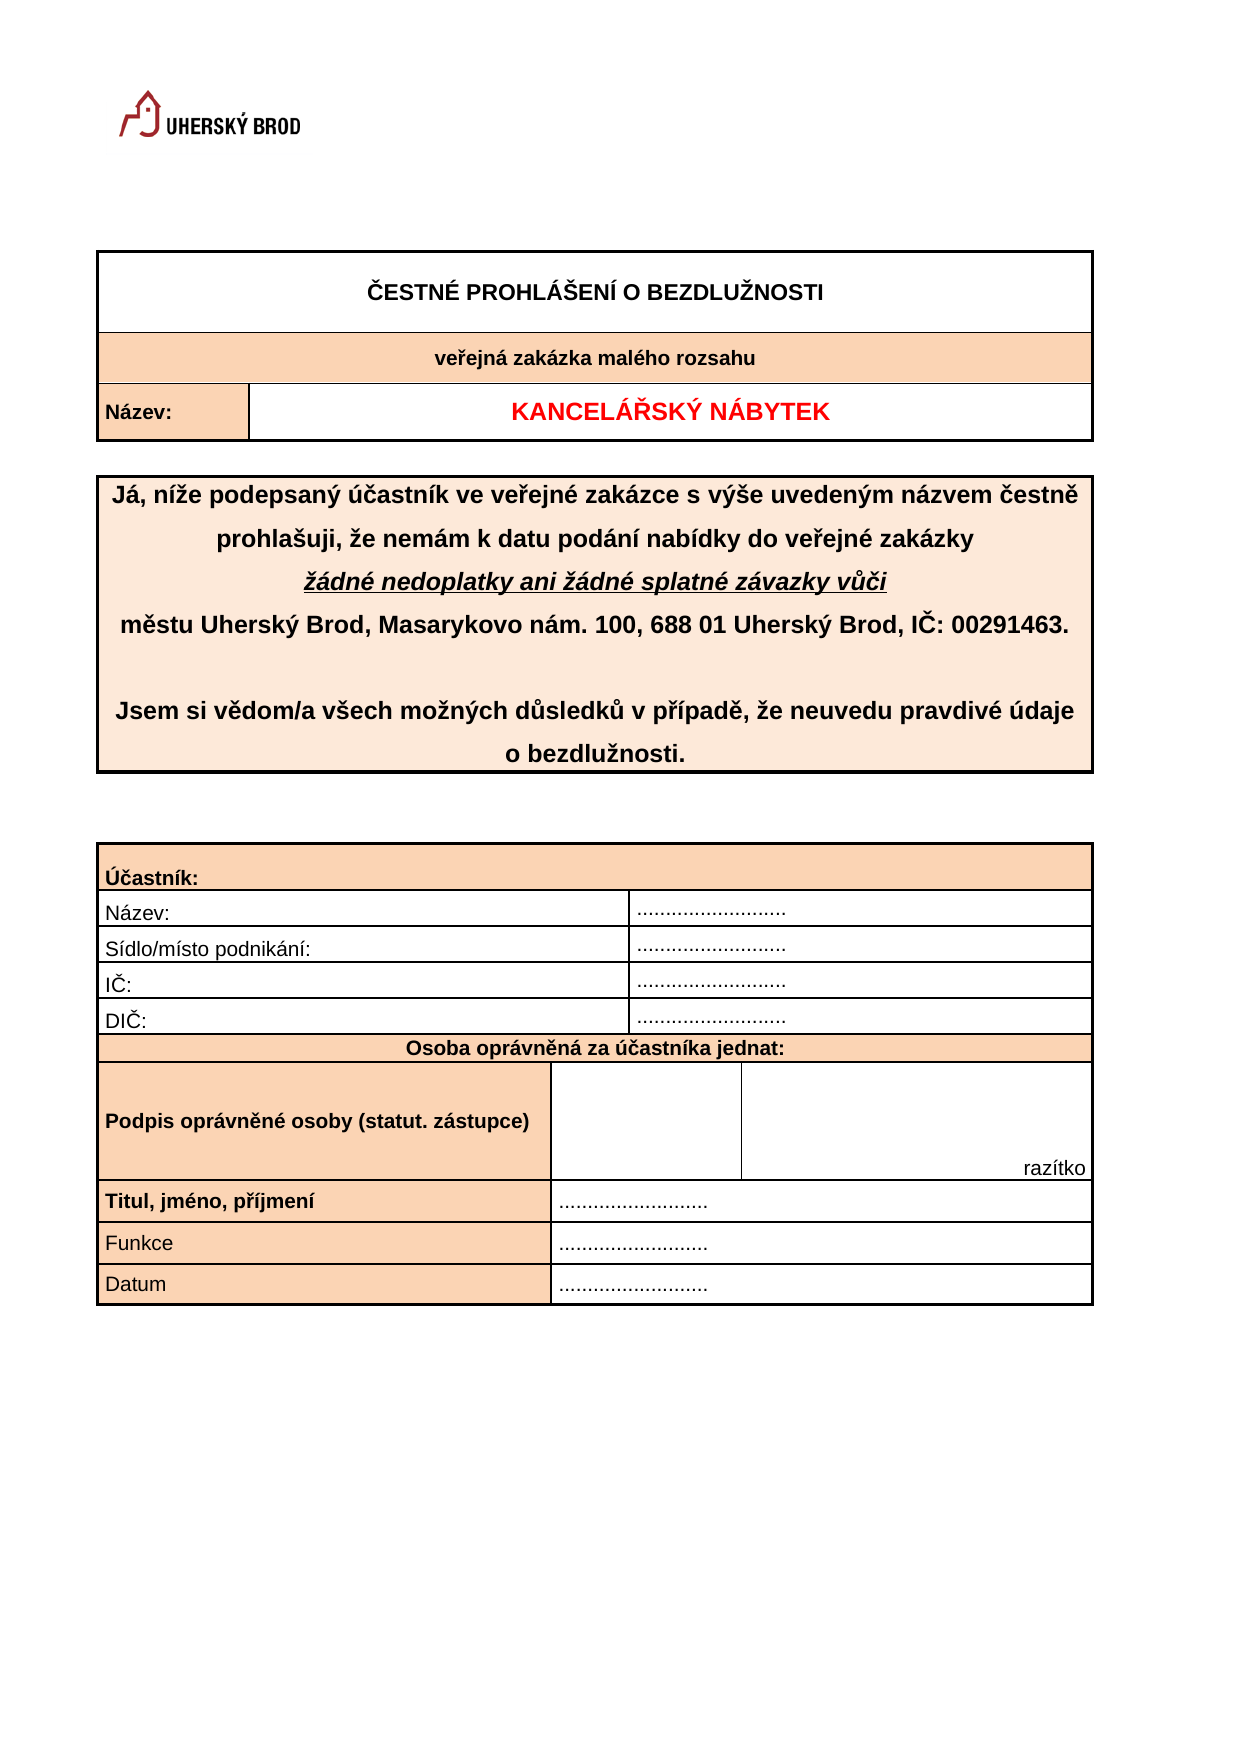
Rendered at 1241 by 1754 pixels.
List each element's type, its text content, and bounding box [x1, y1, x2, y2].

table_cell Podpis oprávněné osoby (statut. zástupce) [99, 1063, 550, 1179]
table_cell Název: [99, 384, 248, 439]
table_header ČESTNÉ PROHLÁŠENÍ O BEZDLUŽNOSTI [99, 253, 1091, 332]
picture [106, 73, 313, 155]
table_cell razítko [742, 1063, 1091, 1179]
table_cell IČ: [99, 963, 628, 997]
table_cell .......................... [630, 927, 1091, 961]
table_cell Titul, jméno, příjmení [99, 1181, 550, 1221]
table_cell .......................... [552, 1181, 1091, 1221]
table_header Účastník: [99, 845, 1091, 889]
table_header Já, níže podepsaný účastník ve veřejné zakázce s výše uvedeným názvem čestně prohlašuji, že nemám k datu podání nabídky do veřejné zakázky žádné nedoplatky ani žádné splatné závazky vůči městu Uherský Brod, Masarykovo nám. 100, 688 01 Uherský Brod, IČ: 00291463. Jsem si vědom/a všech možných důsledků v případě, že neuvedu pravdivé údaje o bezdlužnosti. [99, 478, 1091, 770]
table_cell Sídlo/místo podnikání: [99, 927, 628, 961]
table_cell .......................... [630, 891, 1091, 925]
table_cell Osoba oprávněná za účastníka jednat: [99, 1035, 1091, 1061]
table_cell .......................... [552, 1265, 1091, 1303]
table_cell Název: [99, 891, 628, 925]
table_cell veřejná zakázka malého rozsahu [99, 333, 1091, 382]
table_cell Funkce [99, 1223, 550, 1263]
table_cell .......................... [630, 999, 1091, 1033]
table_cell [552, 1063, 741, 1179]
table_cell .......................... [630, 963, 1091, 997]
table_cell kancelářský nábytek [250, 384, 1091, 439]
table_cell .......................... [552, 1223, 1091, 1263]
table_cell DIČ: [99, 999, 628, 1033]
table_cell Datum [99, 1265, 550, 1303]
